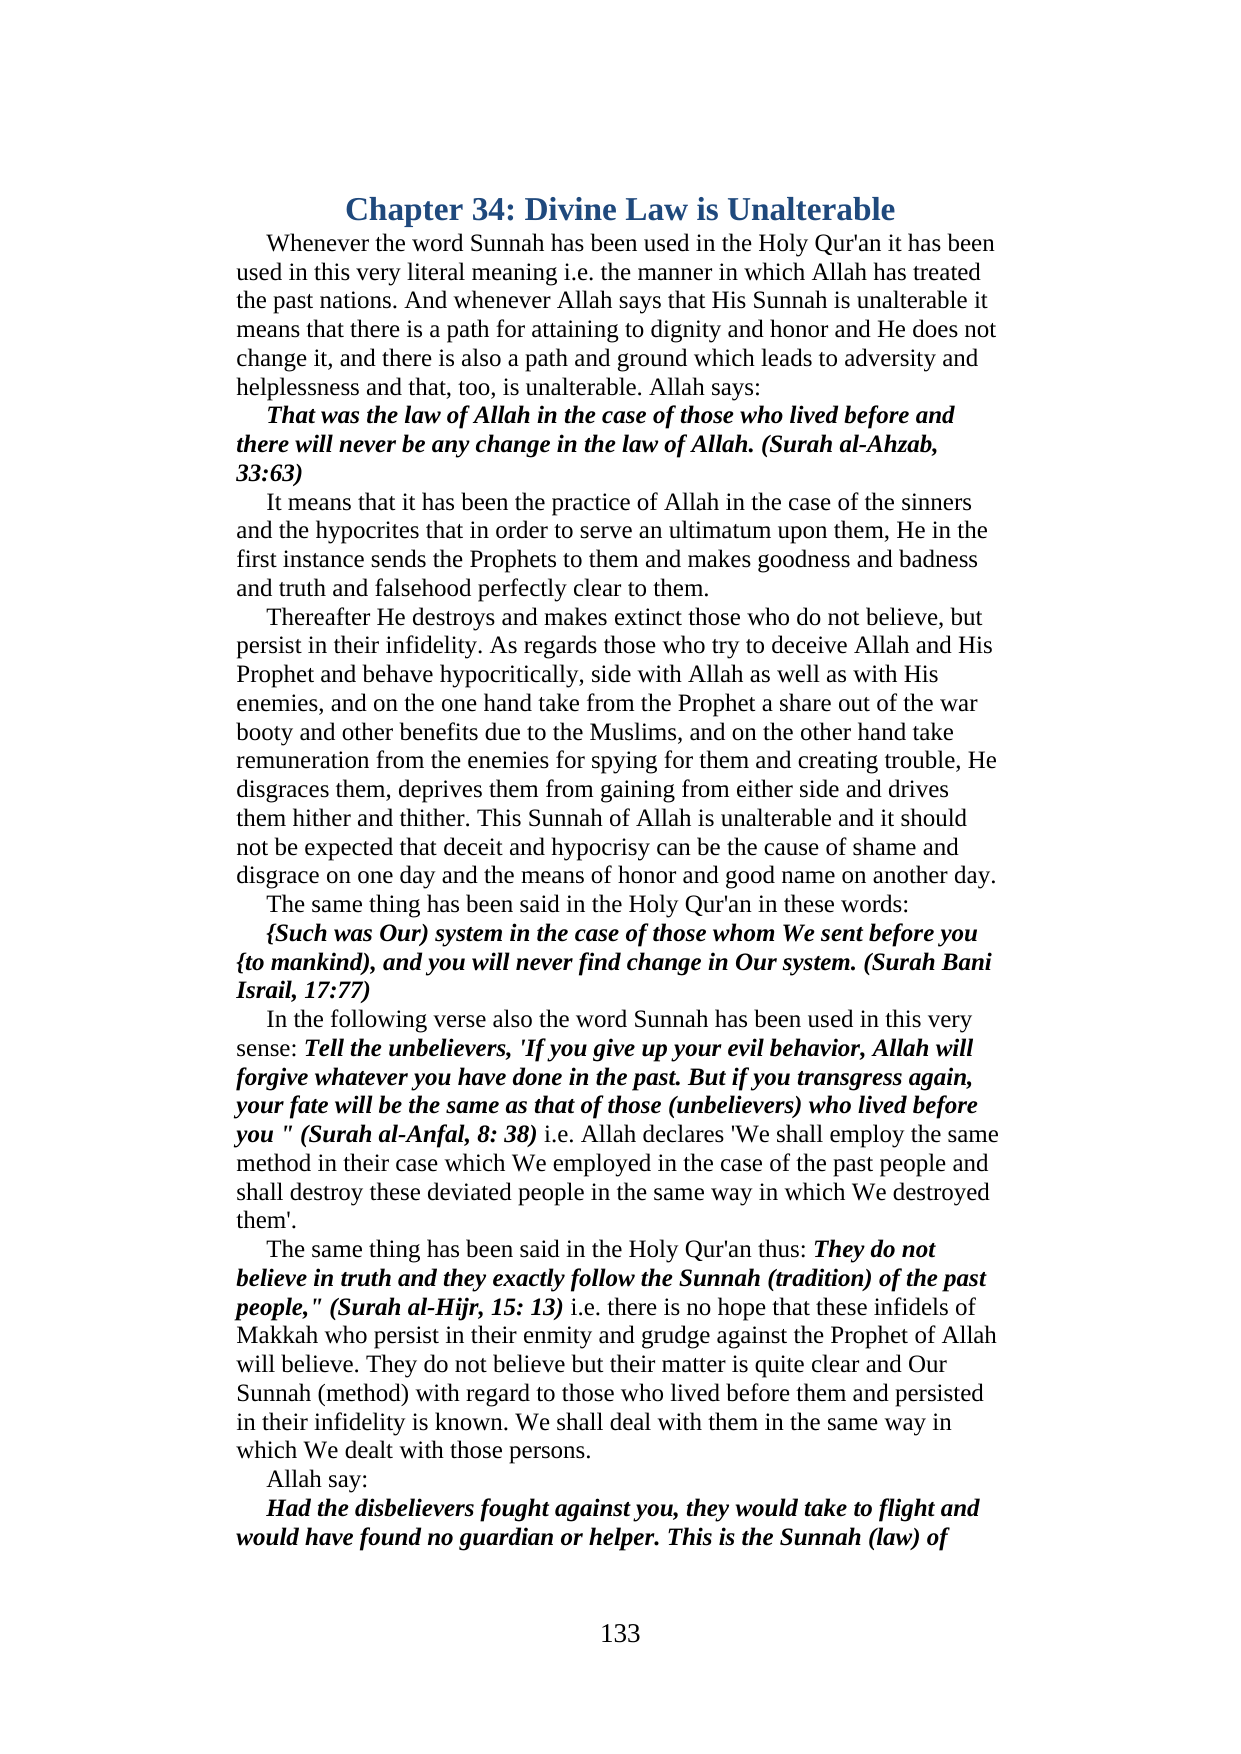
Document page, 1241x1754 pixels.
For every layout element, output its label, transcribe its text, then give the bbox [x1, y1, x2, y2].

text {Such was Our) system in the case of those whom We sent before you {to mankind), and you will never find change in Our system. (Surah Bani Israil, 17:77) [236, 918, 1004, 1004]
subtitle Chapter 34: Divine Law is Unalterable [236, 190, 1004, 228]
text That was the law of Allah in the case of those who lived before and there will never be any change in the law of Allah. (Surah al-Ahzab, 33:63) [236, 401, 1004, 487]
text It means that it has been the practice of Allah in the case of the sinners and the hypocrites that in order to serve an ultimatum upon them, He in the first instance sends the Prophets to them and makes goodness and badness and truth and falsehood perfectly clear to them. [236, 487, 1004, 602]
text Thereafter He destroys and makes extinct those who do not believe, but persist in their infidelity. As regards those who try to deceive Allah and His Prophet and behave hypocritically, side with Allah as well as with His enemies, and on the one hand take from the Prophet a share out of the war booty and other benefits due to the Muslims, and on the other hand take remuneration from the enemies for spying for them and creating trouble, He disgraces them, deprives them from gaining from either side and drives them hither and thither. This Sunnah of Allah is unalterable and it should not be expected that deceit and hypocrisy can be the cause of shame and disgrace on one day and the means of honor and good name on another day. [236, 602, 1004, 889]
text Had the disbelievers fought against you, they would take to flight and would have found no guardian or helper. This is the Sunnah (law) of [236, 1493, 1004, 1551]
text Allah say: [236, 1464, 1004, 1493]
text The same thing has been said in the Holy Qur'an in these words: [236, 889, 1004, 918]
text The same thing has been said in the Holy Qur'an thus: They do not believe in truth and they exactly follow the Sunnah (tradition) of the past people," (Surah al-Hijr, 15: 13) i.e. there is no hope that these infidels of Makkah who persist in their enmity and grudge against the Prophet of Allah will believe. They do not believe but their matter is quite clear and Our Sunnah (method) with regard to those who lived before them and persisted in their infidelity is known. We shall deal with them in the same way in which We dealt with those persons. [236, 1234, 1004, 1464]
text Whenever the word Sunnah has been used in the Holy Qur'an it has been used in this very literal meaning i.e. the manner in which Allah has treated the past nations. And whenever Allah says that His Sunnah is unalterable it means that there is a path for attaining to dignity and honor and He does not change it, and there is also a path and ground which leads to adversity and helplessness and that, too, is unalterable. Allah says: [236, 228, 1004, 401]
text In the following verse also the word Sunnah has been used in this very sense: Tell the unbelievers, 'If you give up your evil behavior, Allah will forgive whatever you have done in the past. But if you transgress again, your fate will be the same as that of those (unbelievers) who lived before you " (Surah al-Anfal, 8: 38) i.e. Allah declares 'We shall employ the same method in their case which We employed in the case of the past people and shall destroy these deviated people in the same way in which We destroyed them'. [236, 1004, 1004, 1234]
